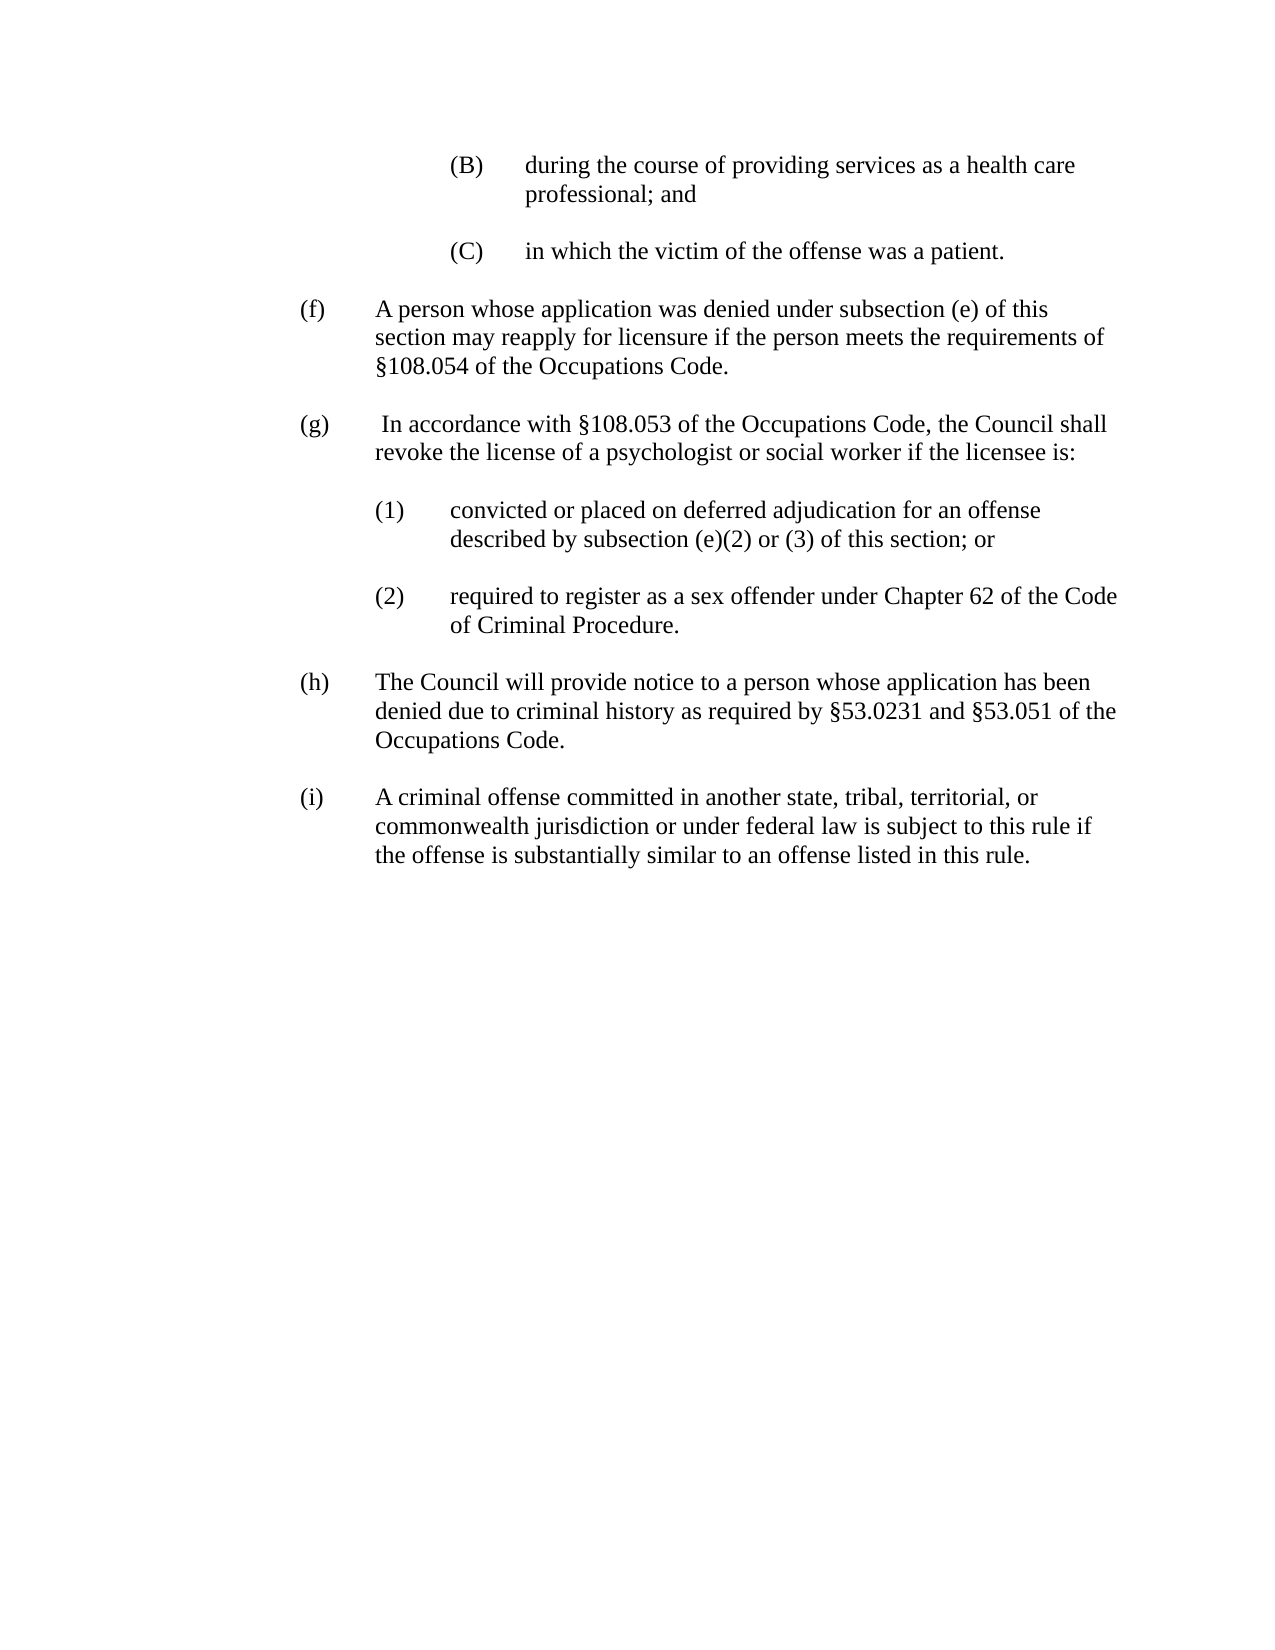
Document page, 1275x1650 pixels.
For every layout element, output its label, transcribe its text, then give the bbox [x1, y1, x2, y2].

text (g) In accordance with §108.053 of the Occupations Code, the Council shall revoke the license of a psychologist or social worker if the licensee is: [300, 409, 1125, 466]
text (i) A criminal offense committed in another state, tribal, territorial, or commonwealth jurisdiction or under federal law is subject to this rule if the offense is substantially similar to an offense listed in this rule. [300, 782, 1125, 869]
text (h) The Council will provide notice to a person whose application has been denied due to criminal history as required by §53.0231 and §53.051 of the Occupations Code. [300, 667, 1125, 754]
text (1) convicted or placed on deferred adjudication for an offense described by subsection (e)(2) or (3) of this section; or [375, 495, 1125, 552]
text (B) during the course of providing services as a health care professional; and [450, 150, 1125, 207]
text (C) in which the victim of the offense was a patient. [375, 236, 1125, 265]
text (2) required to register as a sex offender under Chapter 62 of the Code of Criminal Procedure. [375, 581, 1125, 639]
text (f) A person whose application was denied under subsection (e) of this section may reapply for licensure if the person meets the requirements of §108.054 of the Occupations Code. [300, 294, 1125, 380]
